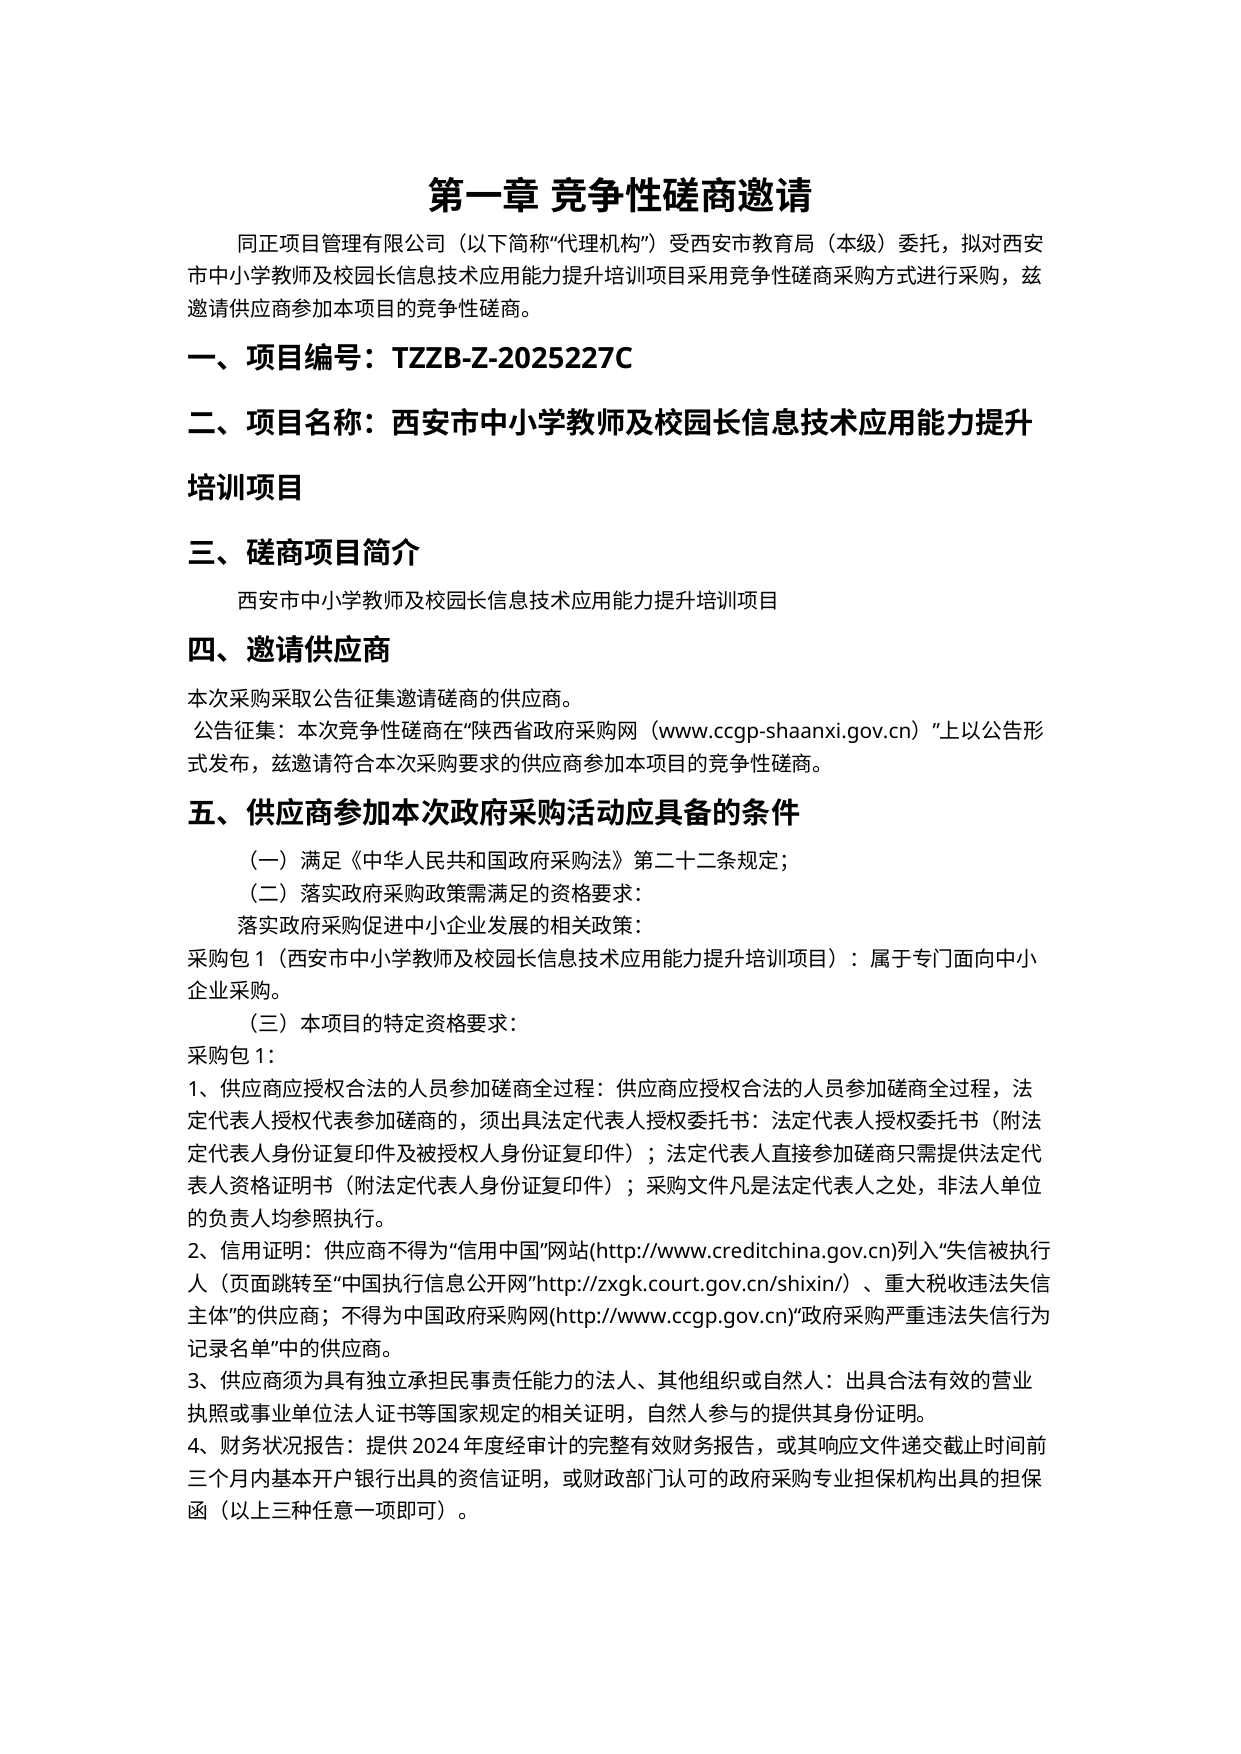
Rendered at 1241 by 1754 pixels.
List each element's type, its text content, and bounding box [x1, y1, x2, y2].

text 五、供应商参加本次政府采购活动应具备的条件 [187, 779, 1053, 844]
text 本次采购采取公告征集邀请磋商的供应商。 [187, 682, 1053, 714]
text 四、邀请供应商 [187, 617, 1053, 682]
text （二）落实政府采购政策需满足的资格要求： [187, 877, 1053, 909]
text 采购包1： [187, 1039, 1053, 1072]
text 公告征集：本次竞争性磋商在“陕西省政府采购网（www.ccgp-shaanxi.gov.cn）”上以公告形式发布，兹邀请符合本次采购要求的供应商参加本项目的竞争性磋商。 [187, 714, 1053, 779]
text 二、项目名称：西安市中小学教师及校园长信息技术应用能力提升培训项目 [187, 389, 1053, 519]
text 1、供应商应授权合法的人员参加磋商全过程：供应商应授权合法的人员参加磋商全过程，法定代表人授权代表参加磋商的，须出具法定代表人授权委托书：法定代表人授权委托书（附法定代表人身份证复印件及被授权人身份证复印件）；法定代表人直接参加磋商只需提供法定代表人资格证明书（附法定代表人身份证复印件）；采购文件凡是法定代表人之处，非法人单位的负责人均参照执行。 [187, 1072, 1053, 1234]
text 4、财务状况报告：提供2024年度经审计的完整有效财务报告，或其响应文件递交截止时间前三个月内基本开户银行出具的资信证明，或财政部门认可的政府采购专业担保机构出具的担保函（以上三种任意一项即可）。 [187, 1429, 1053, 1527]
text 落实政府采购促进中小企业发展的相关政策： [187, 909, 1053, 942]
text 一、项目编号：TZZB-Z-2025227C [187, 324, 1053, 389]
text 3、供应商须为具有独立承担民事责任能力的法人、其他组织或自然人：出具合法有效的营业执照或事业单位法人证书等国家规定的相关证明，自然人参与的提供其身份证明。 [187, 1364, 1053, 1429]
text 西安市中小学教师及校园长信息技术应用能力提升培训项目 [187, 584, 1053, 617]
text 同正项目管理有限公司（以下简称“代理机构”）受西安市教育局（本级）委托，拟对西安市中小学教师及校园长信息技术应用能力提升培训项目采用竞争性磋商采购方式进行采购，兹邀请供应商参加本项目的竞争性磋商。 [187, 227, 1053, 324]
text 采购包1（西安市中小学教师及校园长信息技术应用能力提升培训项目）：属于专门面向中小企业采购。 [187, 942, 1053, 1007]
text 第一章 竞争性磋商邀请 [187, 162, 1053, 227]
text （一）满足《中华人民共和国政府采购法》第二十二条规定； [187, 844, 1053, 877]
text （三）本项目的特定资格要求： [187, 1007, 1053, 1039]
text 三、磋商项目简介 [187, 519, 1053, 584]
text 2、信用证明：供应商不得为“信用中国”网站(http://www.creditchina.gov.cn)列入“失信被执行人（页面跳转至“中国执行信息公开网”http://zxgk.court.gov.cn/shixin/）、重大税收违法失信主体”的供应商；不得为中国政府采购网(http://www.ccgp.gov.cn)“政府采购严重违法失信行为记录名单”中的供应商。 [187, 1234, 1053, 1364]
